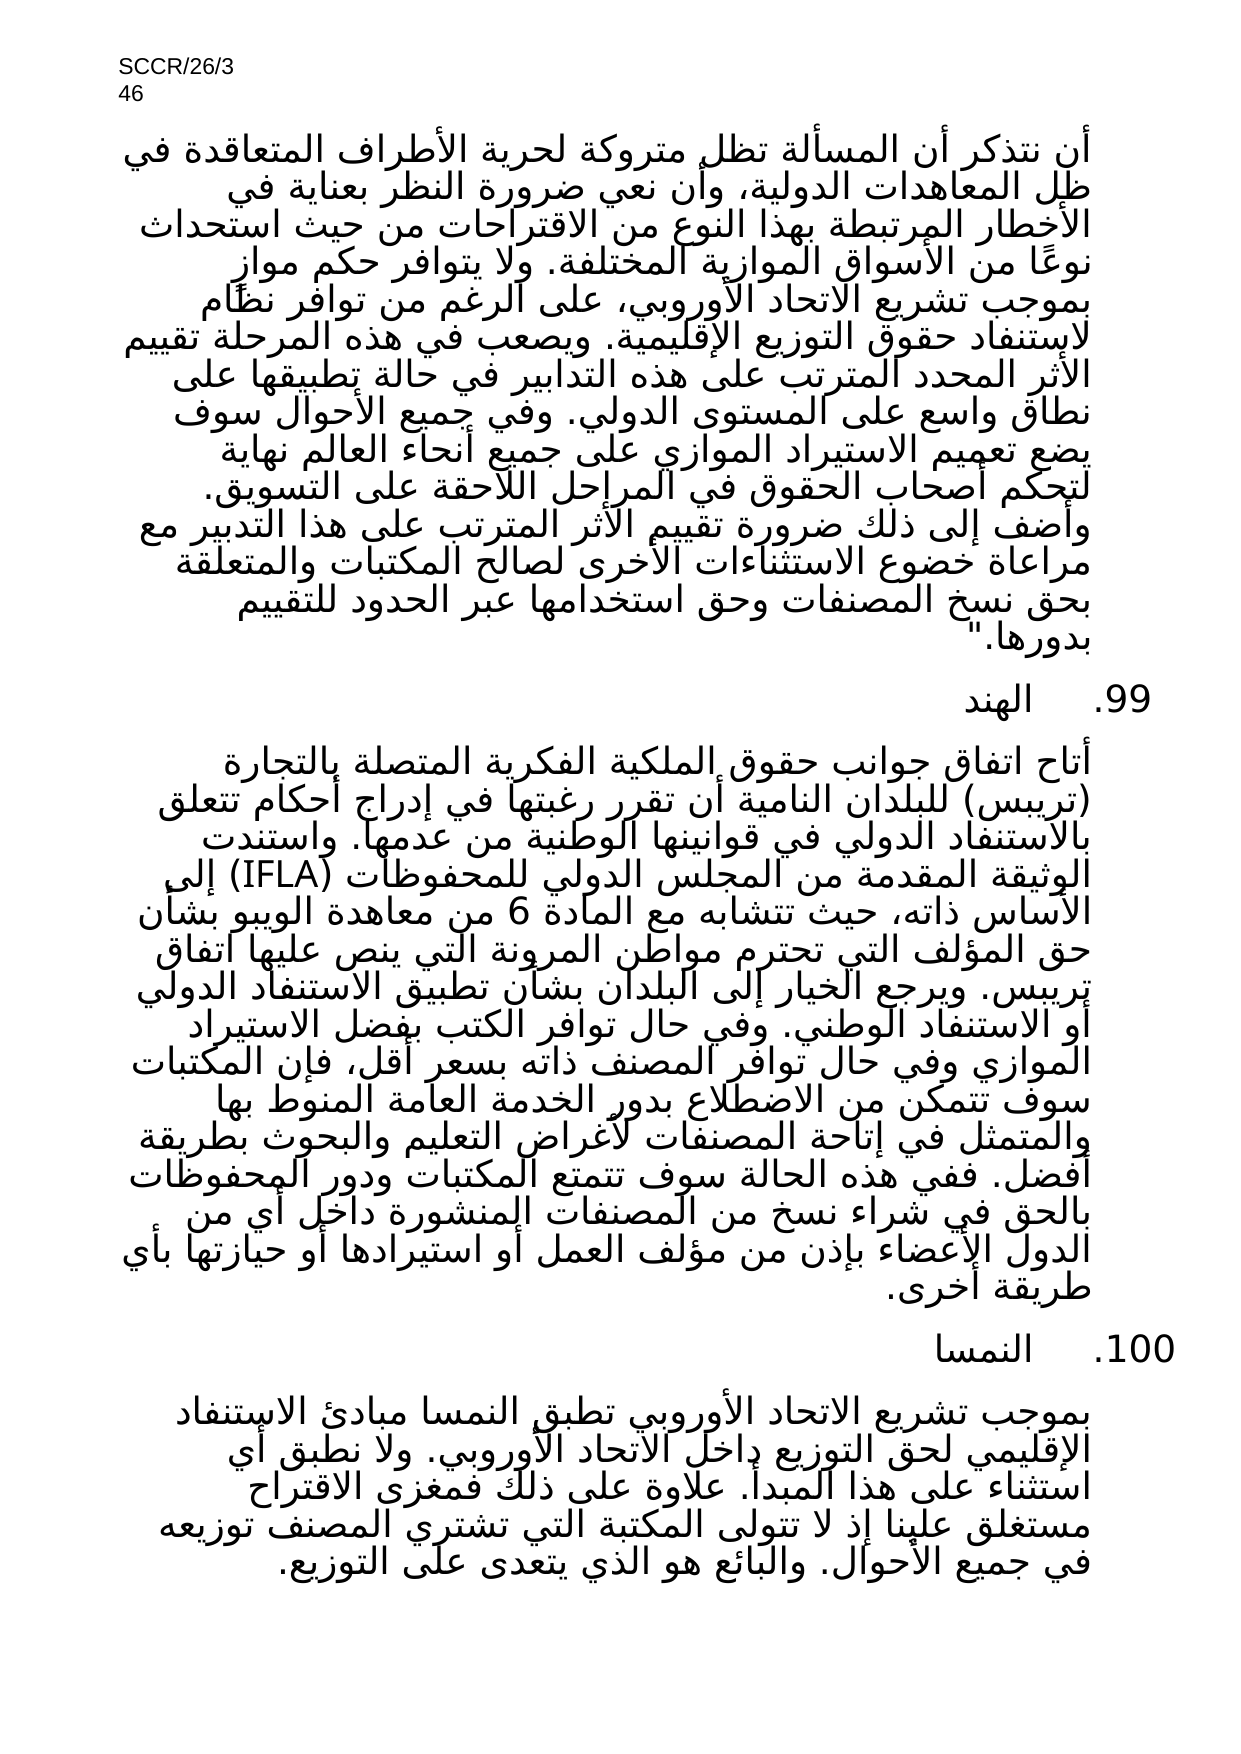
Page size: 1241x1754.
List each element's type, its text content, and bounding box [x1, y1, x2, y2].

text أتاح اتفاق جوانب حقوق الملكية الفكرية المتصلة بالتجارة (تريبس) للبلدان النامية أن تقرر رغبتها في إدراج أحكام تتعلق بالاستنفاد الدولي في قوانينها الوطنية من عدمها. واستندت الوثيقة المقدمة من المجلس الدولي للمحفوظات (IFLA) إلى الأساس ذاته، حيث تتشابه مع المادة 6 من معاهدة الويبو بشأن حق المؤلف التي تحترم مواطن المرونة التي ينص عليها اتفاق تريبس. ويرجع الخيار إلى البلدان بشأن تطبيق الاستنفاد الدولي أو الاستنفاد الوطني. وفي حال توافر الكتب بفضل الاستيراد الموازي وفي حال توافر المصنف ذاته بسعر أقل، فإن المكتبات سوف تتمكن من الاضطلاع بدور الخدمة العامة المنوط بها والمتمثل في إتاحة المصنفات لأغراض التعليم والبحوث بطريقة أفضل. ففي هذه الحالة سوف تتمتع المكتبات ودور المحفوظات بالحق في شراء نسخ من المصنفات المنشورة داخل أي من الدول الأعضاء بإذن من مؤلف العمل أو استيرادها أو حيازتها بأي طريقة أخرى. [118, 745, 1092, 1307]
text بموجب تشريع الاتحاد الأوروبي تطبق النمسا مبادئ الاستنفاد الإقليمي لحق التوزيع داخل الاتحاد الأوروبي. ولا نطبق أي استثناء على هذا المبدأ. علاوة على ذلك فمغزى الاقتراح مستغلق علينا إذ لا تتولى المكتبة التي تشتري المصنف توزيعه في جميع الأحوال. والبائع هو الذي يتعدى على التوزيع. [118, 1395, 1092, 1582]
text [118, 132, 1092, 657]
text الهند [118, 682, 1092, 720]
text النمسا [118, 1332, 1092, 1370]
